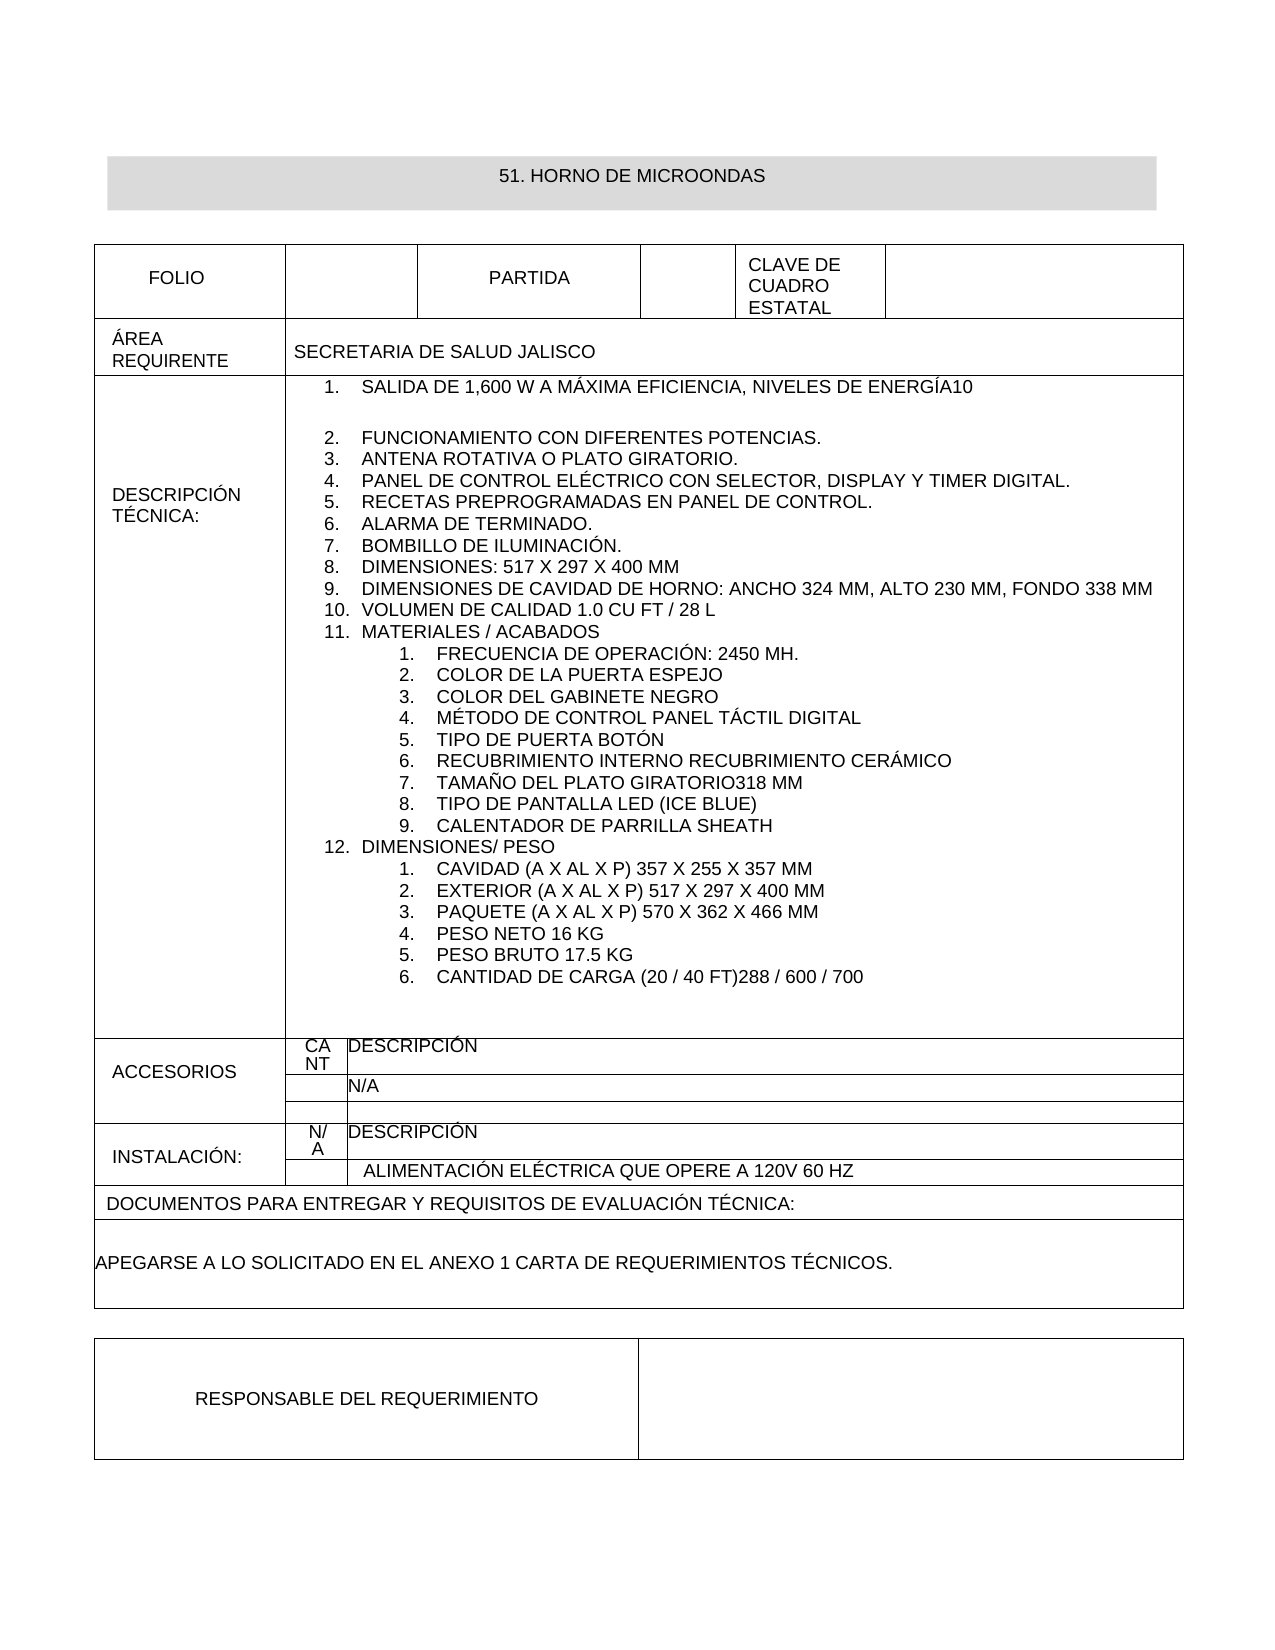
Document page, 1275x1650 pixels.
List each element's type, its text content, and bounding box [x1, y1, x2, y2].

table_cell CANT [286, 1039, 347, 1074]
table_cell N/A [348, 1075, 1183, 1101]
table_header CLAVE DE CUADRO ESTATAL [736, 245, 885, 318]
table_cell DESCRIPCIÓN TÉCNICA: [95, 376, 285, 1038]
table_header [641, 245, 735, 318]
table_cell SECRETARIA DE SALUD JALISCO [286, 319, 1183, 375]
table_cell ALIMENTACIÓN ELÉCTRICA QUE OPERE A 120V 60 HZ [348, 1160, 1183, 1184]
table_header [286, 245, 417, 318]
table_cell INSTALACIÓN: [95, 1124, 285, 1184]
table_cell DESCRIPCIÓN [348, 1039, 1183, 1074]
table_cell APEGARSE A LO SOLICITADO EN EL ANEXO 1 CARTA DE REQUERIMIENTOS TÉCNICOS. [95, 1220, 1183, 1308]
table_header FOLIO [95, 245, 285, 318]
table_header RESPONSABLE DEL REQUERIMIENTO [95, 1339, 638, 1459]
table_cell DESCRIPCIÓN [348, 1124, 1183, 1159]
table_cell N/A [286, 1124, 347, 1159]
table_cell ACCESORIOS [95, 1039, 285, 1123]
table_cell DOCUMENTOS PARA ENTREGAR Y REQUISITOS DE EVALUACIÓN TÉCNICA: [95, 1186, 1183, 1219]
table_header PARTIDA [418, 245, 640, 318]
table_cell [286, 1075, 347, 1101]
table_cell ÁREA REQUIRENTE [95, 319, 285, 375]
table_header [639, 1339, 1183, 1459]
table_cell [286, 1102, 347, 1123]
table_header [886, 245, 1183, 318]
table_cell [348, 1102, 1183, 1123]
table_cell SALIDA DE 1,600 W A MÁXIMA EFICIENCIA, NIVELES DE ENERGÍA10 FUNCIONAMIENTO CON DIFERENTES POTENCIAS. ANTENA ROTATIVA O PLATO GIRATORIO. PANEL DE CONTROL ELÉCTRICO CON SELECTOR, DISPLAY Y TIMER DIGITAL. RECETAS PREPROGRAMADAS EN PANEL DE CONTROL. ALARMA DE TERMINADO. BOMBILLO DE ILUMINACIÓN. DIMENSIONES: 517 X 297 X 400 MM DIMENSIONES DE CAVIDAD DE HORNO: ANCHO 324 MM, ALTO 230 MM, FONDO 338 MM VOLUMEN DE CALIDAD 1.0 CU FT / 28 L MATERIALES / ACABADOS FRECUENCIA DE OPERACIÓN: 2450 MH. COLOR DE LA PUERTA ESPEJO COLOR DEL GABINETE NEGRO MÉTODO DE CONTROL PANEL TÁCTIL DIGITAL TIPO DE PUERTA BOTÓN RECUBRIMIENTO INTERNO RECUBRIMIENTO CERÁMICO TAMAÑO DEL PLATO GIRATORIO318 MM TIPO DE PANTALLA LED (ICE BLUE) CALENTADOR DE PARRILLA SHEATH DIMENSIONES/ PESO CAVIDAD (A X AL X P) 357 X 255 X 357 MM EXTERIOR (A X AL X P) 517 X 297 X 400 MM PAQUETE (A X AL X P) 570 X 362 X 466 MM PESO NETO 16 KG PESO BRUTO 17.5 KG CANTIDAD DE CARGA (20 / 40 FT)288 / 600 / 700 [286, 376, 1183, 1038]
table_cell [286, 1160, 347, 1184]
